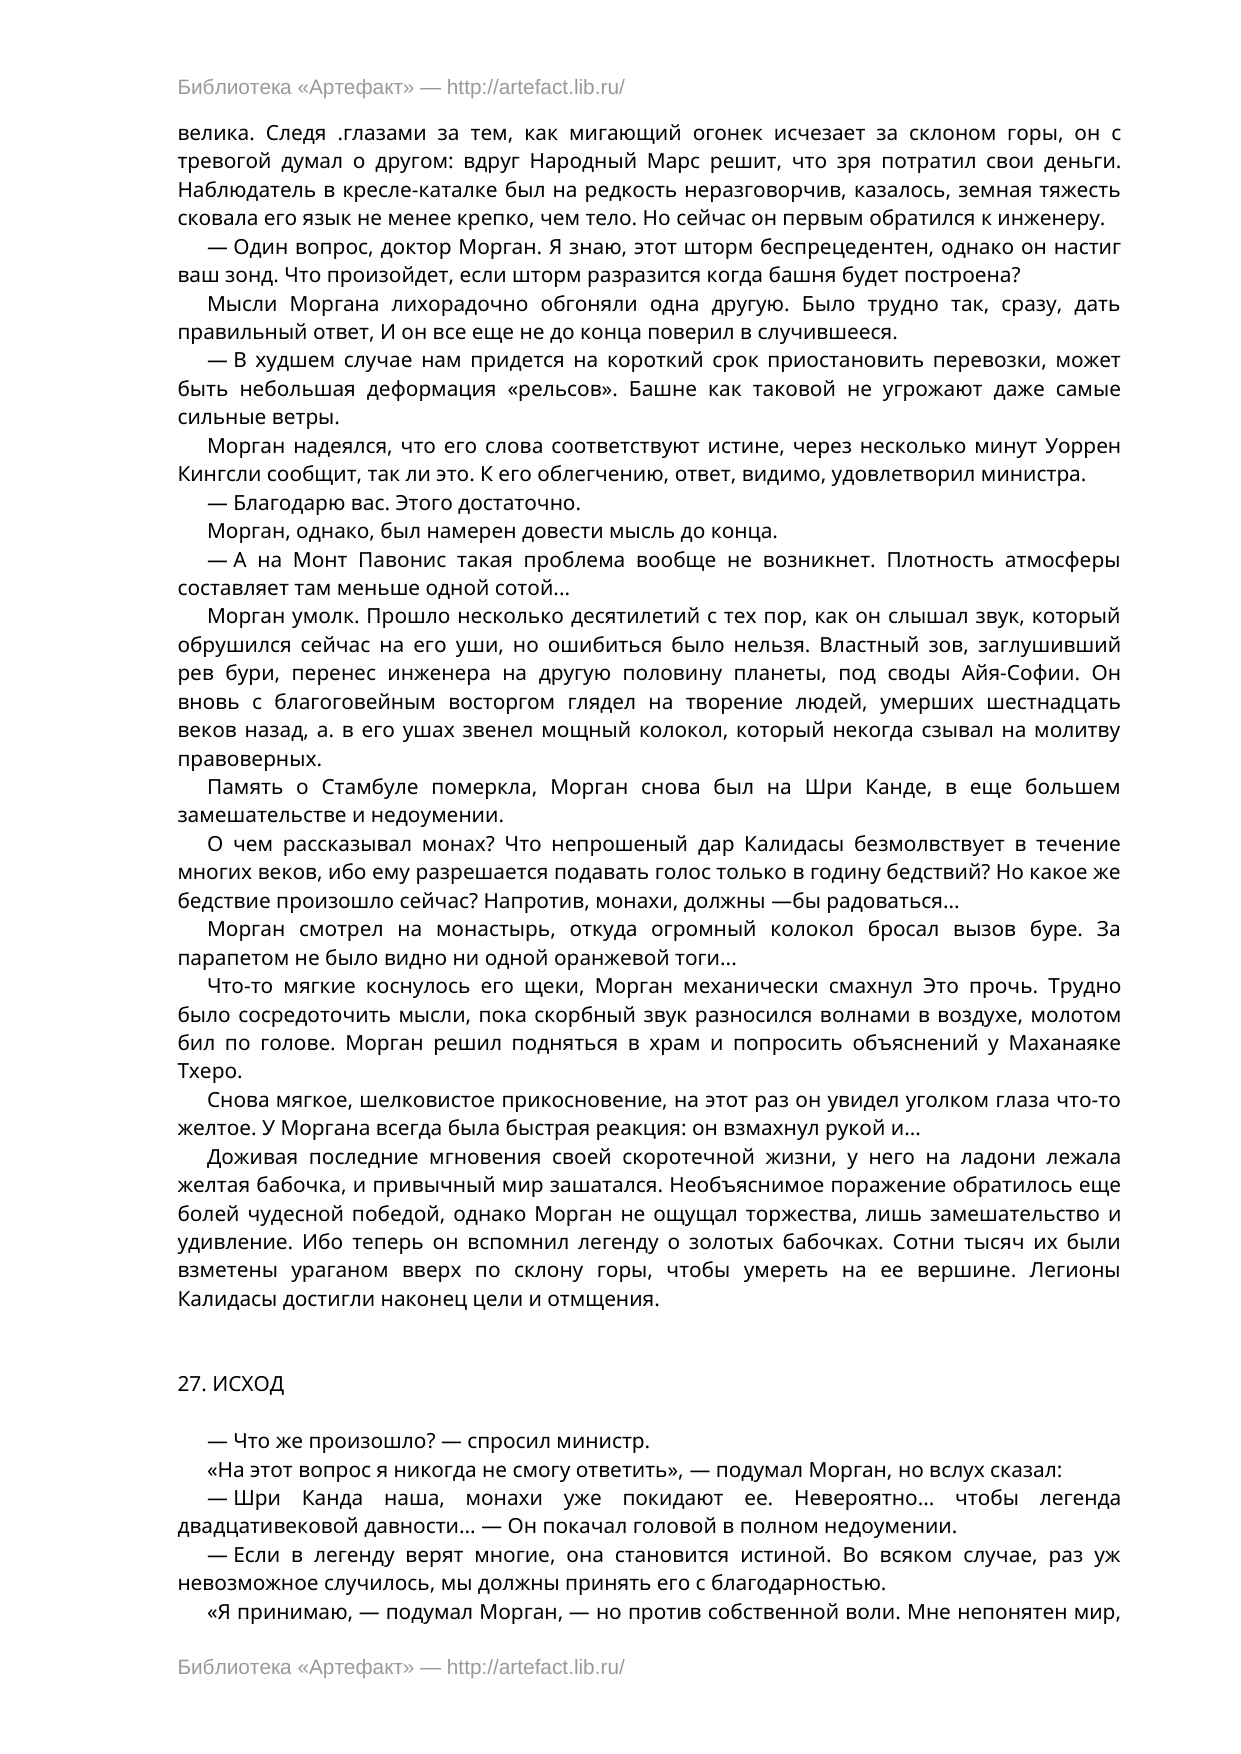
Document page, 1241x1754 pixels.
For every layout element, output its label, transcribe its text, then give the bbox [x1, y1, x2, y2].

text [177, 1597, 1122, 1625]
text — Что же произошло? — спросил министр. [177, 1426, 1122, 1455]
text — А на Монт Павонис такая проблема вообще не возникнет. Плотность атмосферы составляет там меньше одной сотой... [177, 545, 1122, 602]
text Снова мягкое, шелковистое прикосновение, на этот раз он увидел уголком глаза что-то желтое. У Моргана всегда была быстрая реакция: он взмахнул рукой и... [177, 1085, 1122, 1142]
text Морган умолк. Прошло несколько десятилетий с тех пор, как он слышал звук, который обрушился сейчас на его уши, но ошибиться было нельзя. Властный зов, заглушивший рев бури, перенес инженера на другую половину планеты, под своды Айя-Софии. Он вновь с благоговейным восторгом глядел на творение людей, умерших шестнадцать веков назад, а. в его ушах звенел мощный колокол, который некогда сзывал на молитву правоверных. [177, 602, 1122, 772]
text О чем рассказывал монах? Что непрошеный дар Калидасы безмолвствует в течение многих веков, ибо ему разрешается подавать голос только в годину бедствий? Но какое же бедствие произошло сейчас? Напротив, монахи, должны —бы радоваться... [177, 829, 1122, 914]
text — Один вопрос, доктор Морган. Я знаю, этот шторм беспрецедентен, однако он настиг ваш зонд. Что произойдет, если шторм разразится когда башня будет построена? [177, 232, 1122, 289]
text Память о Стамбуле померкла, Морган снова был на Шри Канде, в еще большем замешательстве и недоумении. [177, 772, 1122, 829]
text «На этот вопрос я никогда не смогу ответить», — подумал Морган, но вслух сказал: [177, 1455, 1122, 1483]
text Что-то мягкие коснулось его щеки, Морган механически смахнул Это прочь. Трудно было сосредоточить мысли, пока скорбный звук разносился волнами в воздухе, молотом бил по голове. Морган решил подняться в храм и попросить объяснений у Маханаяке Тхеро. [177, 971, 1122, 1085]
text 27. ИСХОД [177, 1369, 1122, 1398]
text — В худшем случае нам придется на короткий срок приостановить перевозки, может быть небольшая деформация «рельсов». Башне как таковой не угрожают даже самые сильные ветры. [177, 346, 1122, 431]
text Мысли Моргана лихорадочно обгоняли одна другую. Было трудно так, сразу, дать правильный ответ, И он все еще не до конца поверил в случившееся. [177, 289, 1122, 346]
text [177, 118, 1122, 232]
text — Если в легенду верят многие, она становится истиной. Во всяком случае, раз уж невозможное случилось, мы должны принять его с благодарностью. [177, 1540, 1122, 1597]
text — Шри Канда наша, монахи уже покидают ее. Невероятно... чтобы легенда двадцативековой давности... — Он покачал головой в полном недоумении. [177, 1483, 1122, 1540]
text Морган надеялся, что его слова соответствуют истине, через несколько минут Уоррен Кингсли сообщит, так ли это. К его облегчению, ответ, видимо, удовлетворил министра. [177, 431, 1122, 488]
text Доживая последние мгновения своей скоротечной жизни, у него на ладони лежала желтая бабочка, и привычный мир зашатался. Необъяснимое поражение обратилось еще болей чудесной победой, однако Морган не ощущал торжества, лишь замешательство и удивление. Ибо теперь он вспомнил легенду о золотых бабочках. Сотни тысяч их были взметены ураганом вверх по склону горы, чтобы умереть на ее вершине. Легионы Калидасы достигли наконец цели и отмщения. [177, 1142, 1122, 1312]
text Морган смотрел на монастырь, откуда огромный колокол бросал вызов буре. За парапетом не было видно ни одной оранжевой тоги... [177, 914, 1122, 971]
text — Благодарю вас. Этого достаточно. [177, 488, 1122, 516]
text Морган, однако, был намерен довести мысль до конца. [177, 516, 1122, 545]
